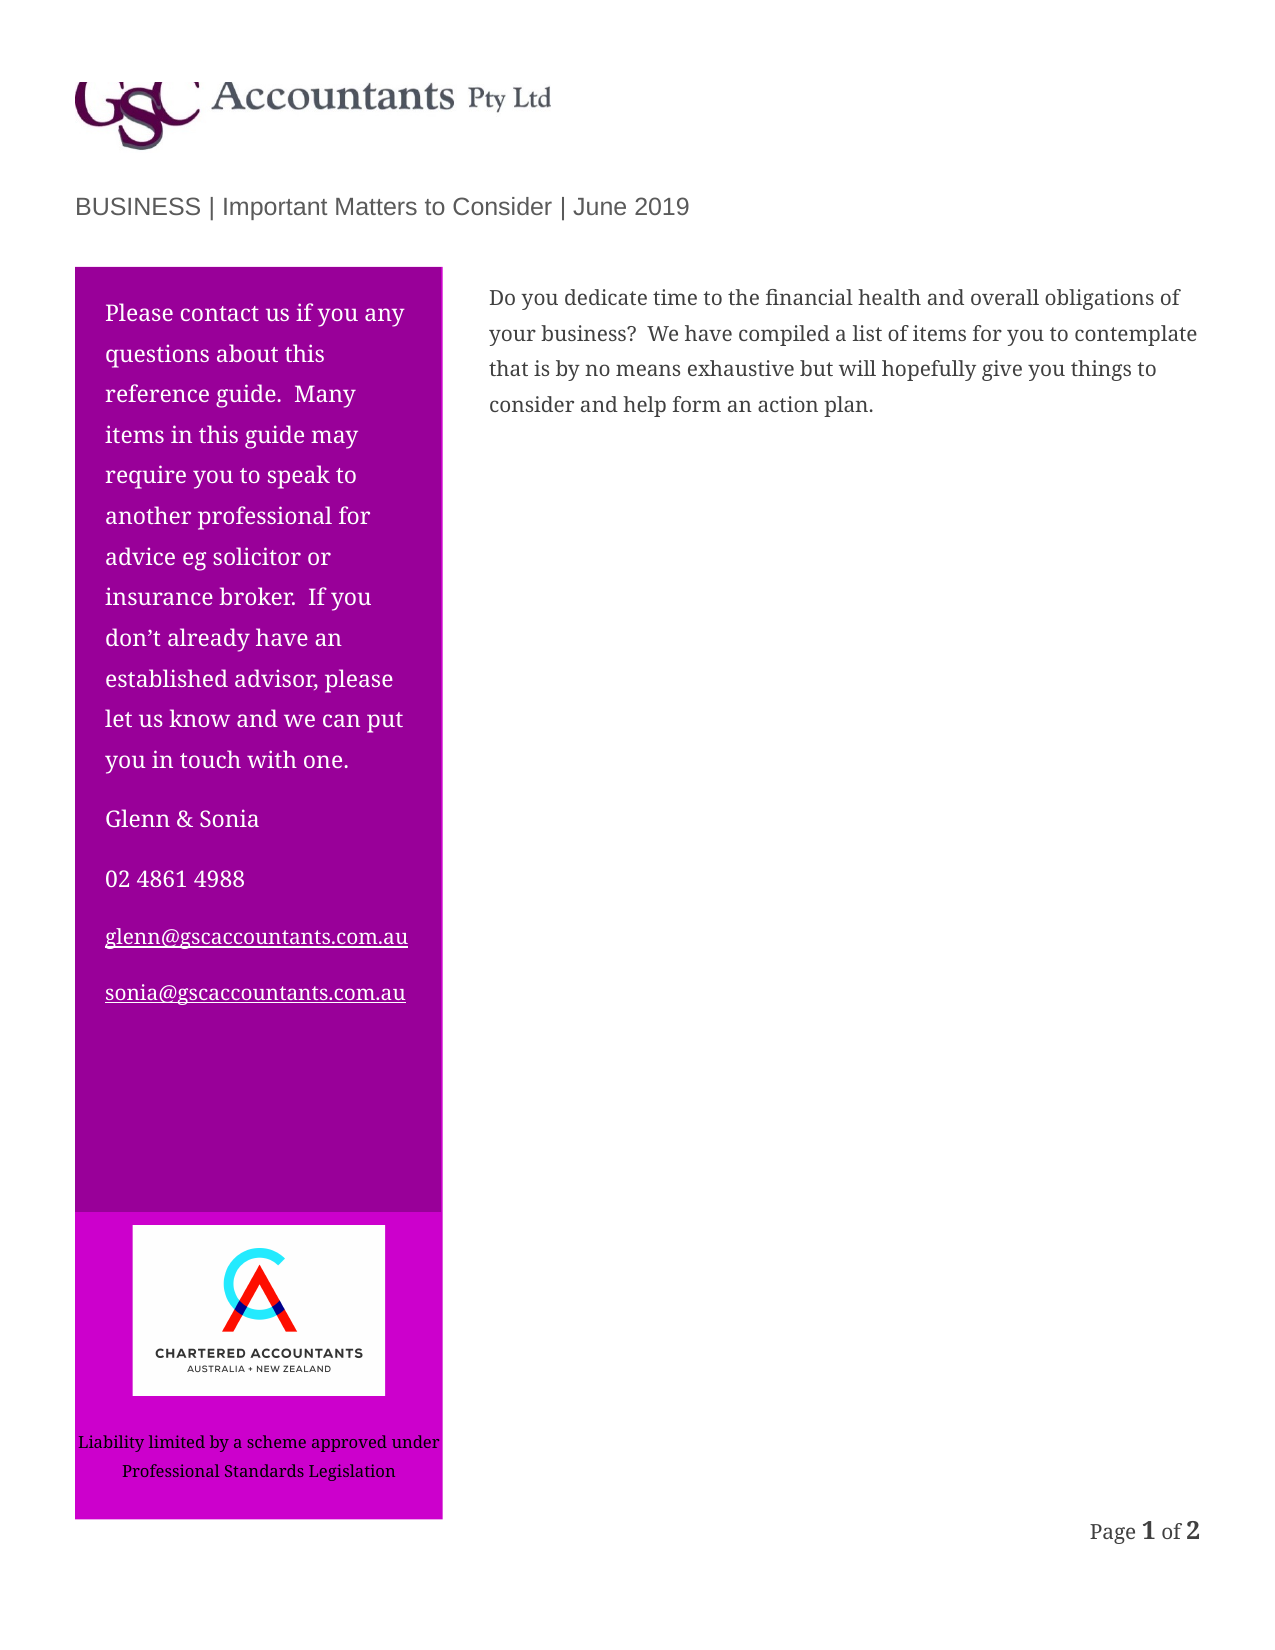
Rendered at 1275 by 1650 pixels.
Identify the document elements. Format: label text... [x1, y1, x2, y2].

picture [75, 82, 551, 153]
picture [132, 1225, 386, 1396]
text Do you dedicate time to the financial health and overall obligations of your business? We have compiled a list of items for you to contemplate that is by no means exhaustive but will hopefully give you things to consider and help form an action plan. [443, 283, 1200, 418]
subtitle BUSINESS | Important Matters to Consider | June 2019 [75, 192, 1200, 221]
